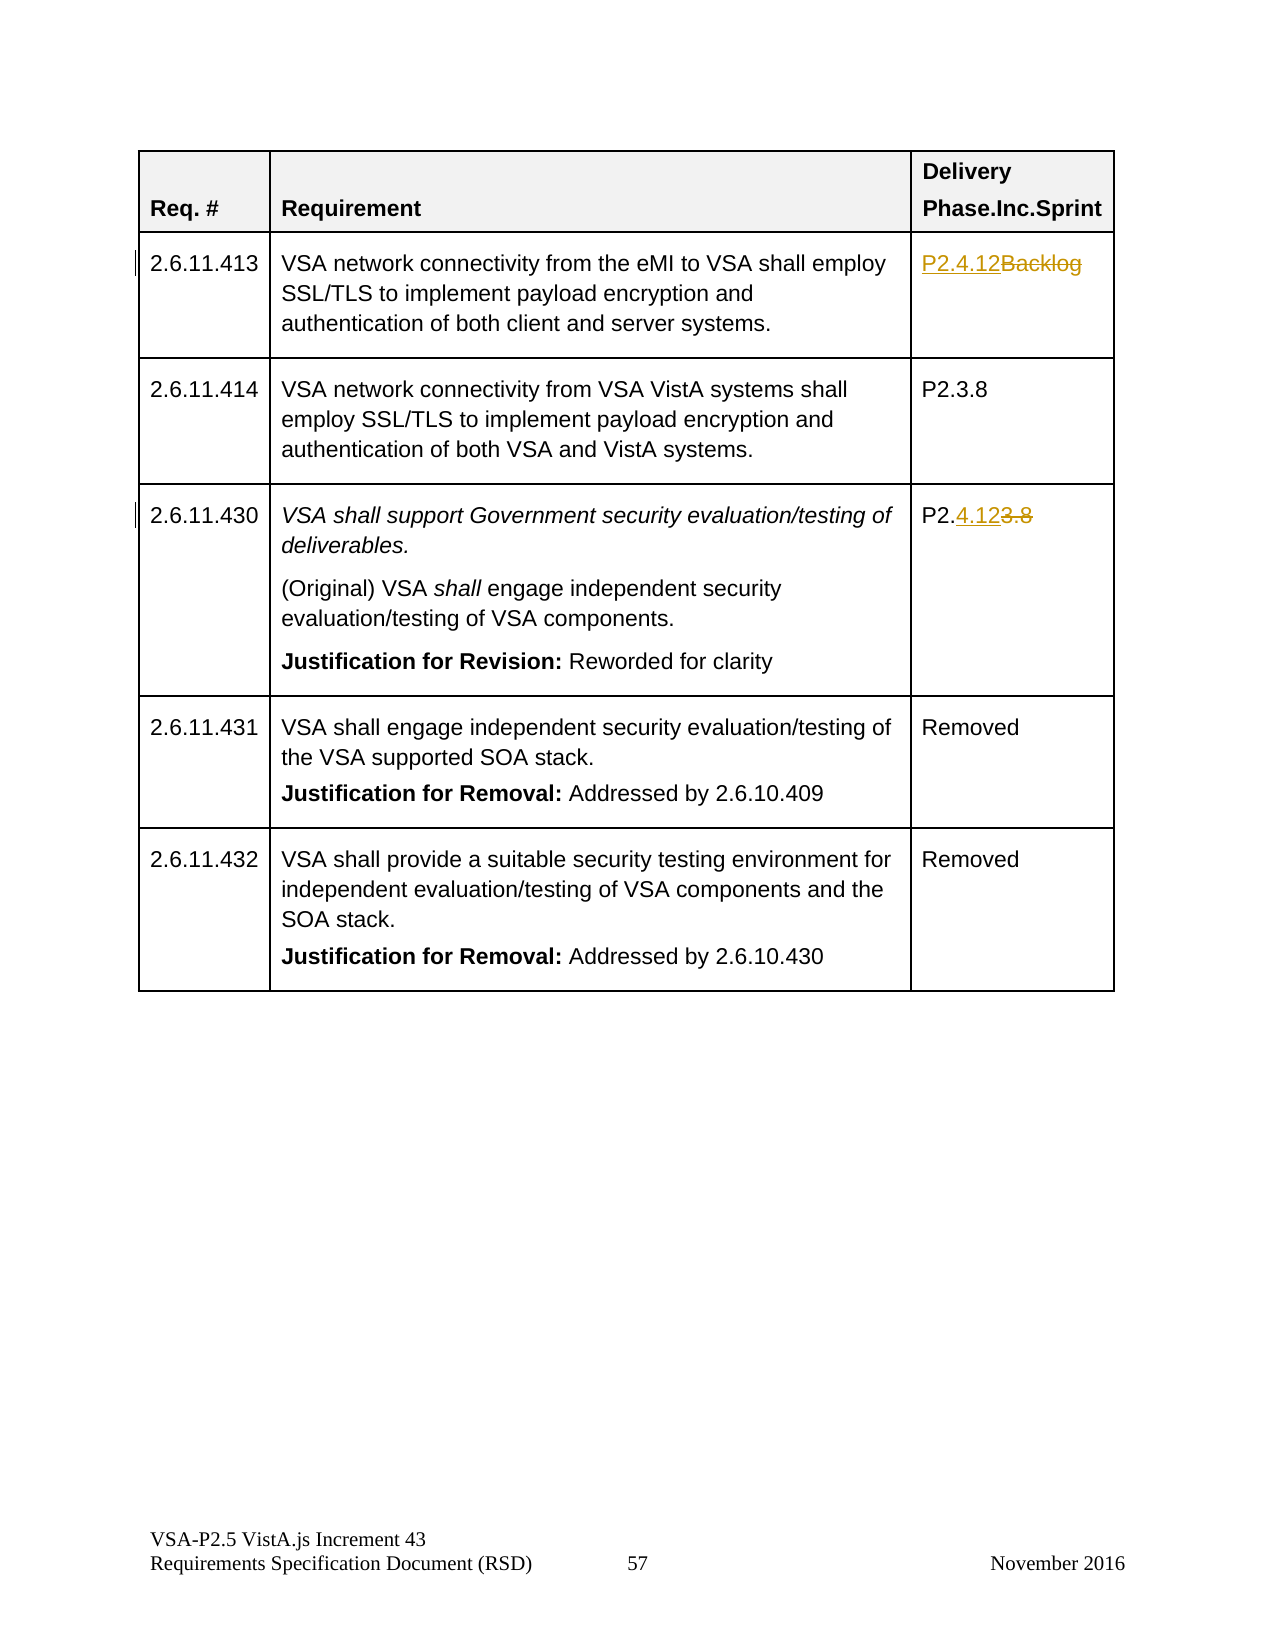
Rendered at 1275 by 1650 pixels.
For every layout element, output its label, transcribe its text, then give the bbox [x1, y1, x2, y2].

table_header Delivery Phase.Inc.Sprint [912, 152, 1113, 231]
table_cell 2.6.11.413 [140, 233, 269, 357]
table_cell 2.6.11.414 [140, 359, 269, 483]
table_cell VSA network connectivity from VSA VistA systems shall employ SSL/TLS to implement payload encryption and authentication of both VSA and VistA systems. [271, 359, 910, 483]
table_cell P2.3.8 [912, 359, 1113, 483]
table_cell 2.6.11.432 [140, 829, 269, 989]
table_header Req. # [140, 152, 269, 231]
table_cell VSA shall engage independent security evaluation/testing of the VSA supported SOA stack. Justification for Removal: Addressed by 2.6.10.409 [271, 697, 910, 827]
table_cell 2.6.11.430 [140, 485, 269, 695]
table_cell [912, 233, 1113, 357]
table_cell VSA network connectivity from the eMI to VSA shall employ SSL/TLS to implement payload encryption and authentication of both client and server systems. [271, 233, 910, 357]
table_cell Removed [912, 697, 1113, 827]
table_cell VSA shall support Government security evaluation/testing of deliverables. (Original) VSA shall engage independent security evaluation/testing of VSA components. Justification for Revision: Reworded for clarity [271, 485, 910, 695]
table_cell 2.6.11.431 [140, 697, 269, 827]
table_header Requirement [271, 152, 910, 231]
table_cell P2. [912, 485, 1113, 695]
table_cell VSA shall provide a suitable security testing environment for independent evaluation/testing of VSA components and the SOA stack. Justification for Removal: Addressed by 2.6.10.430 [271, 829, 910, 989]
table_cell Removed [912, 829, 1113, 989]
